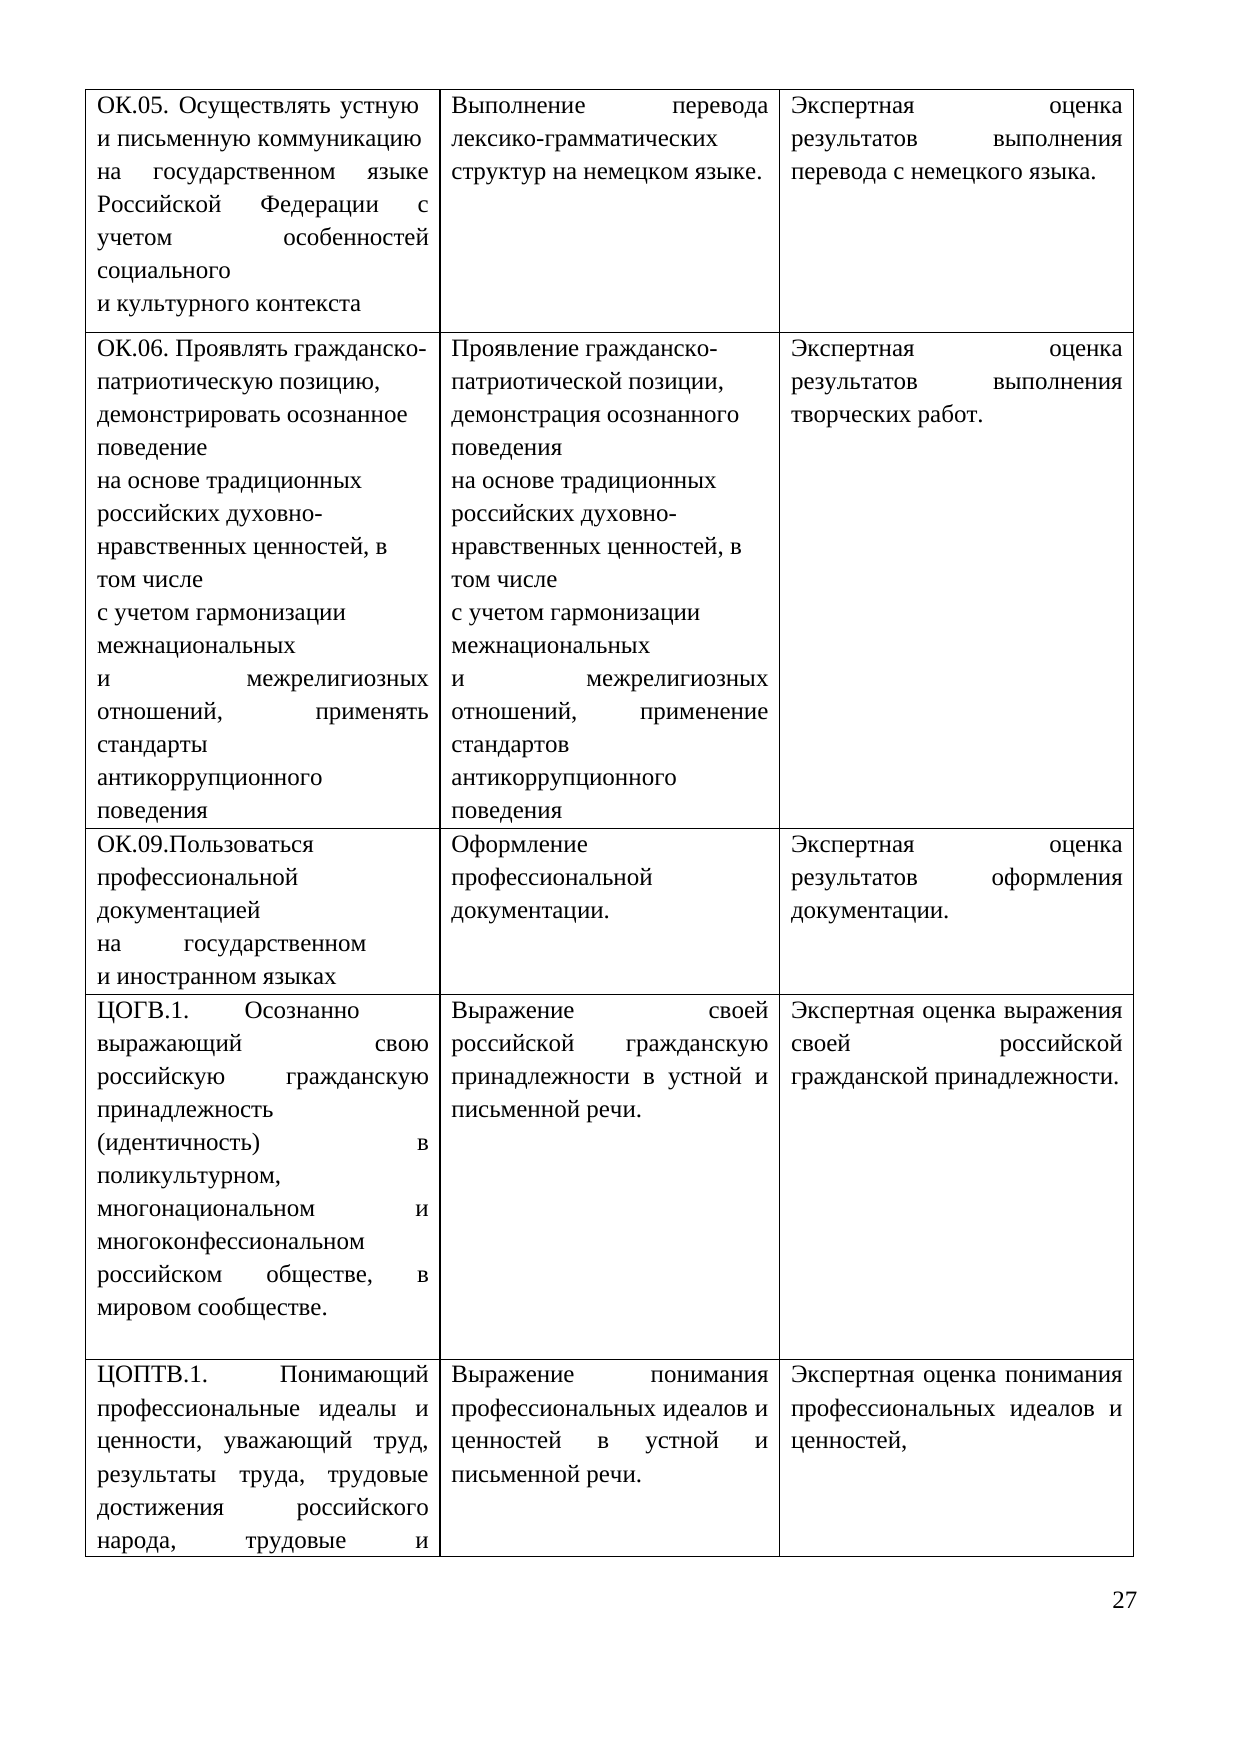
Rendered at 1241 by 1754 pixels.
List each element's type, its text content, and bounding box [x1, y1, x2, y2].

table_cell Экспертная оценка результатов выполнения творческих работ. [780, 333, 1133, 828]
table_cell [441, 1360, 779, 1556]
table_cell ЦОГВ.1. Осознанно выражающий свою российскую гражданскую принадлежность (идентичность) в поликультурном, многонациональном и многоконфессиональном российском обществе, в мировом сообществе. [86, 995, 439, 1358]
table_cell Экспертная оценка выражения своей российской гражданской принадлежности. [780, 995, 1133, 1358]
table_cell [86, 1360, 439, 1556]
table_cell Выражение своей российской гражданскую принадлежности в устной и письменной речи. [441, 995, 779, 1358]
table_cell Проявление гражданско-патриотической позиции, демонстрация осознанного поведения на основе традиционных российских духовно-нравственных ценностей, в том числе с учетом гармонизации межнациональных и межрелигиозных отношений, применение стандартов антикоррупционного поведения [441, 333, 779, 828]
table_cell ОК.09.Пользоваться профессиональной документацией на государственном и иностранном языках [86, 829, 439, 994]
table_cell Выполнение перевода лексико-грамматических структур на немецком языке. [441, 90, 779, 332]
table_cell Экспертная оценка результатов выполнения перевода с немецкого языка. [780, 90, 1133, 332]
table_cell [780, 1360, 1133, 1556]
table_cell ОК.06. Проявлять гражданско-патриотическую позицию, демонстрировать осознанное поведение на основе традиционных российских духовно-нравственных ценностей, в том числе с учетом гармонизации межнациональных и межрелигиозных отношений, применять стандарты антикоррупционного поведения [86, 333, 439, 828]
table_cell ОК.05. Осуществлять устную и письменную коммуникацию на государственном языке Российской Федерации с учетом особенностей социального и культурного контекста [86, 90, 439, 332]
table_cell Оформление профессиональной документации. [441, 829, 779, 994]
table_cell Экспертная оценка результатов оформления документации. [780, 829, 1133, 994]
